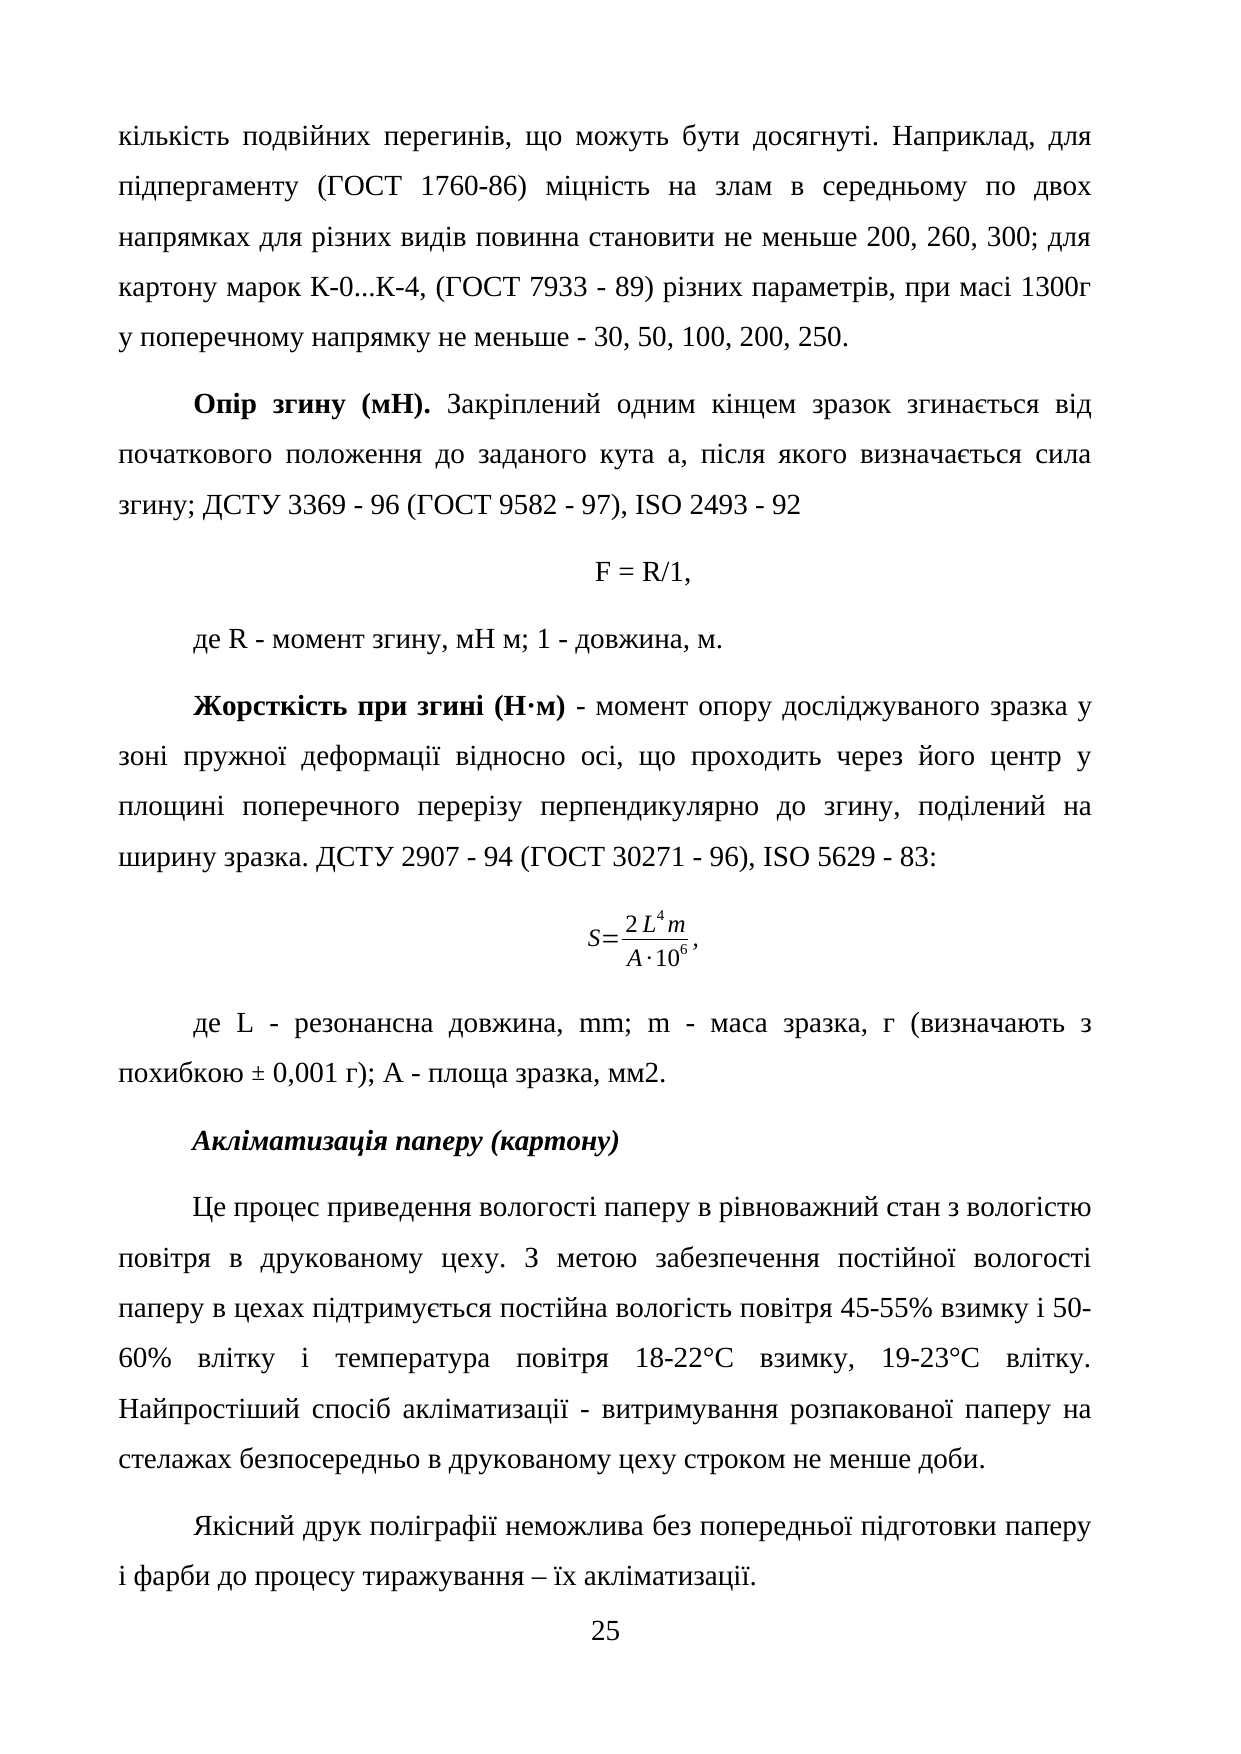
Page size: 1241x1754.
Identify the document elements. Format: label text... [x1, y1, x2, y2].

text Жорсткість при згині (Н·м) - момент опору досліджуваного зразка у зоні пружної деформації відносно осі, що проходить через його центр у площині поперечного перерізу перпендикулярно до згину, поділений на ширину зразка. ДСТУ 2907 - 94 (ГОСТ 30271 - 96), ISO 5629 - 83: [118, 688, 1092, 872]
text F = R/1, [118, 554, 1092, 587]
text Опір згину (мН). Закріплений одним кінцем зразок згинається від початкового положення до заданого кута а, після якого визначається сила згину; ДСТУ 3369 - 96 (ГОСТ 9582 - 97), ISO 2493 - 92 [118, 386, 1092, 521]
text Якісний друк поліграфії неможлива без попередньої підготовки паперу і фарби до процесу тиражування – їх акліматизації. [118, 1508, 1092, 1592]
text Це процес приведення вологості паперу в рівноважний стан з вологістю повітря в друкованому цеху. З метою забезпечення постійної вологості паперу в цехах підтримується постійна вологість повітря 45-55% взимку і 50-60% влітку і температура повітря 18-22°С взимку, 19-23°С влітку. Найпростіший спосіб акліматизації - витримування розпакованої паперу на стелажах безпосередньо в друкованому цеху строком не менше доби. [118, 1189, 1092, 1475]
text де L - резонансна довжина, mm; m - маса зразка, г (визначають з похибкою 0,001 г); А - площа зразка, мм2. [118, 1005, 1092, 1089]
text Акліматизація паперу (картону) [118, 1123, 1092, 1156]
text де R - момент згину, мН м; 1 - довжина, м. [118, 621, 1092, 654]
